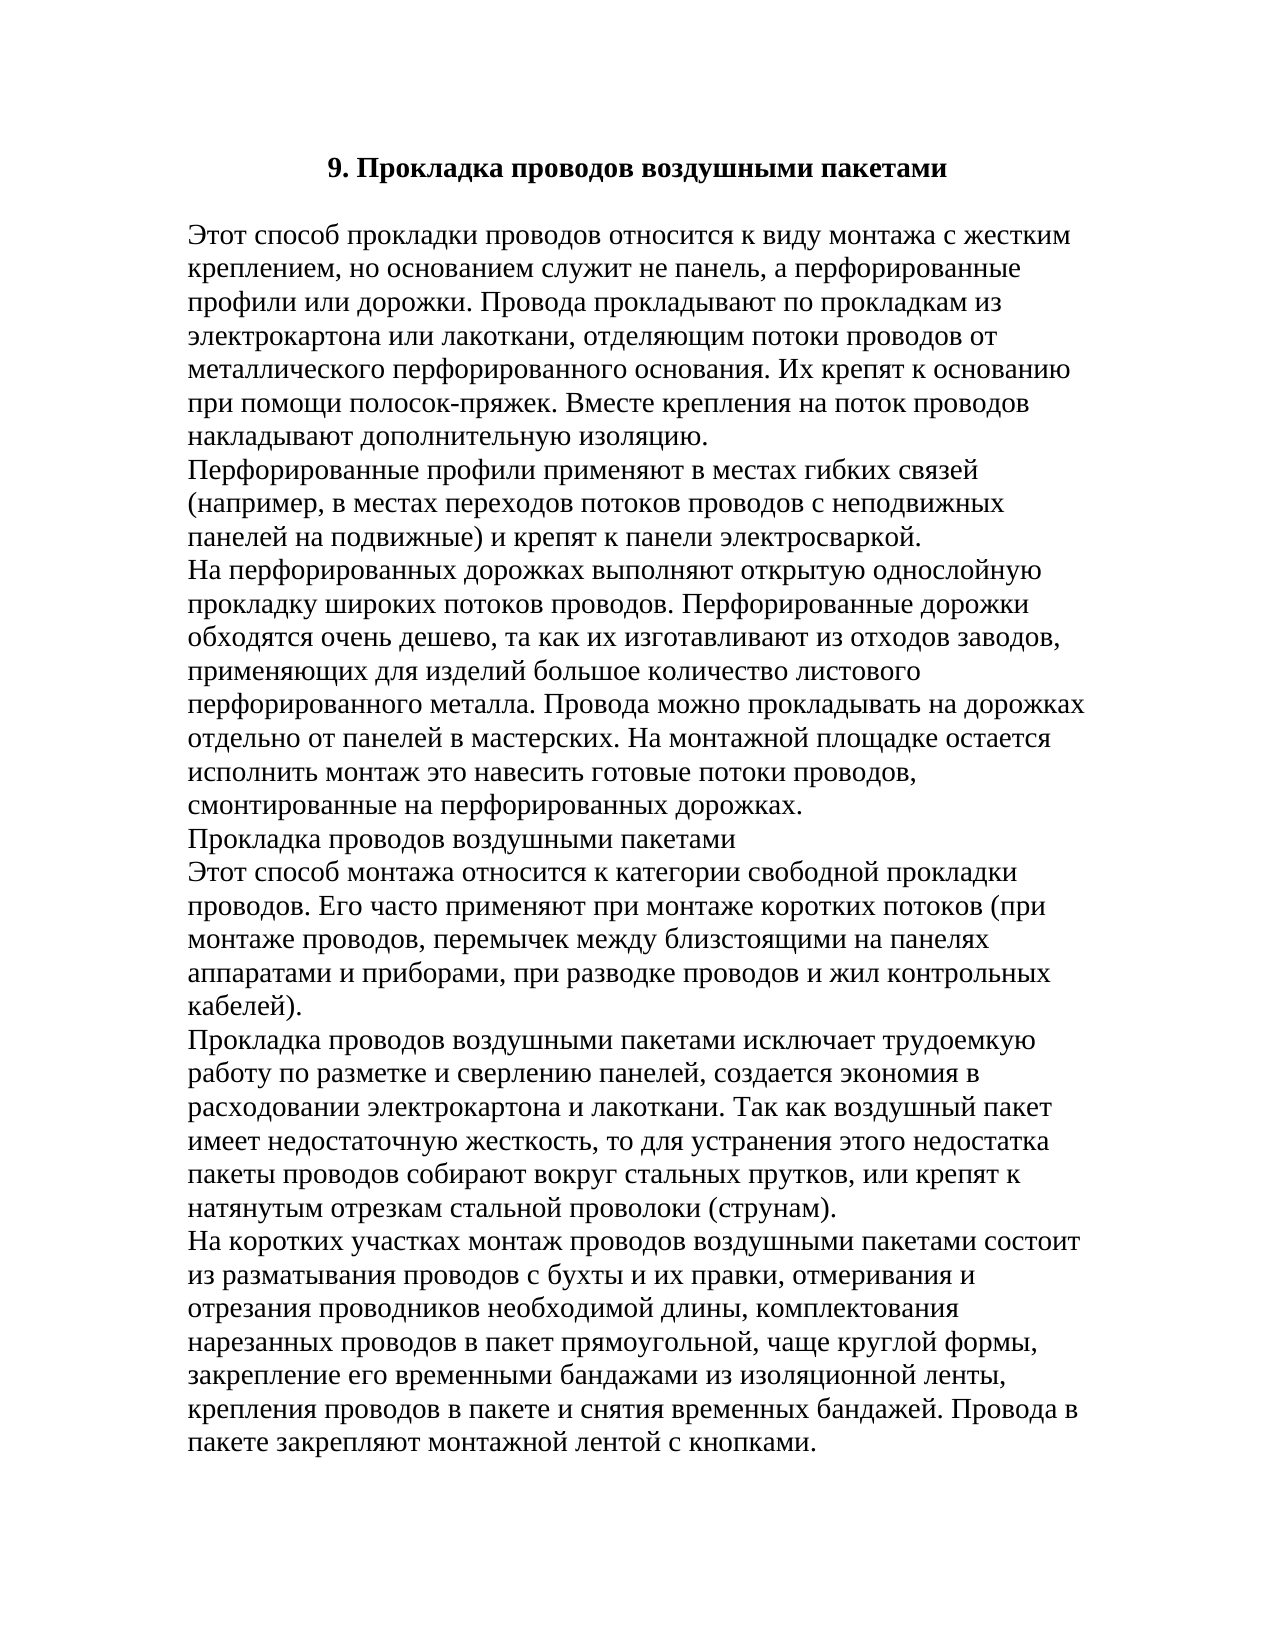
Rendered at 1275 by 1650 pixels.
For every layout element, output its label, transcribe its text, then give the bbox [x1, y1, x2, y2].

text Прокладка проводов воздушными пакетами исключает трудоемкую работу по разметке и сверлению панелей, создается экономия в расходовании электрокартона и лакоткани. Так как воздушный пакет имеет недостаточную жесткость, то для устранения этого недостатка пакеты проводов собирают вокруг стальных прутков, или крепят к натянутым отрезкам стальной проволоки (струнам). [187, 1022, 1087, 1223]
text Этот способ монтажа относится к категории свободной прокладки проводов. Его часто применяют при монтаже коротких потоков (при монтаже проводов, перемычек между близстоящими на панелях аппаратами и приборами, при разводке проводов и жил контрольных кабелей). [187, 854, 1087, 1022]
text Прокладка проводов воздушными пакетами [187, 821, 1087, 854]
text На перфорированных дорожках выполняют открытую однослойную прокладку широких потоков проводов. Перфорированные дорожки обходятся очень дешево, та как их изготавливают из отходов заводов, применяющих для изделий большое количество листового перфорированного металла. Провода можно прокладывать на дорожках отдельно от панелей в мастерских. На монтажной площадке остается исполнить монтаж это навесить готовые потоки проводов, смонтированные на перфорированных дорожках. [187, 552, 1087, 821]
text На коротких участках монтаж проводов воздушными пакетами состоит из разматывания проводов с бухты и их правки, отмеривания и отрезания проводников необходимой длины, комплектования нарезанных проводов в пакет прямоугольной, чаще круглой формы, закрепление его временными бандажами из изоляционной ленты, крепления проводов в пакете и снятия временных бандажей. Провода в пакете закрепляют монтажной лентой с кнопками. [187, 1223, 1087, 1458]
text 9. Прокладка проводов воздушными пакетами [187, 150, 1087, 183]
text Этот способ прокладки проводов относится к виду монтажа с жестким креплением, но основанием служит не панель, а перфорированные профили или дорожки. Провода прокладывают по прокладкам из электрокартона или лакоткани, отделяющим потоки проводов от металлического перфорированного основания. Их крепят к основанию при помощи полосок-пряжек. Вместе крепления на поток проводов накладывают дополнительную изоляцию. [187, 217, 1087, 452]
text Перфорированные профили применяют в местах гибких связей (например, в местах переходов потоков проводов с неподвижных панелей на подвижные) и крепят к панели электросваркой. [187, 452, 1087, 552]
